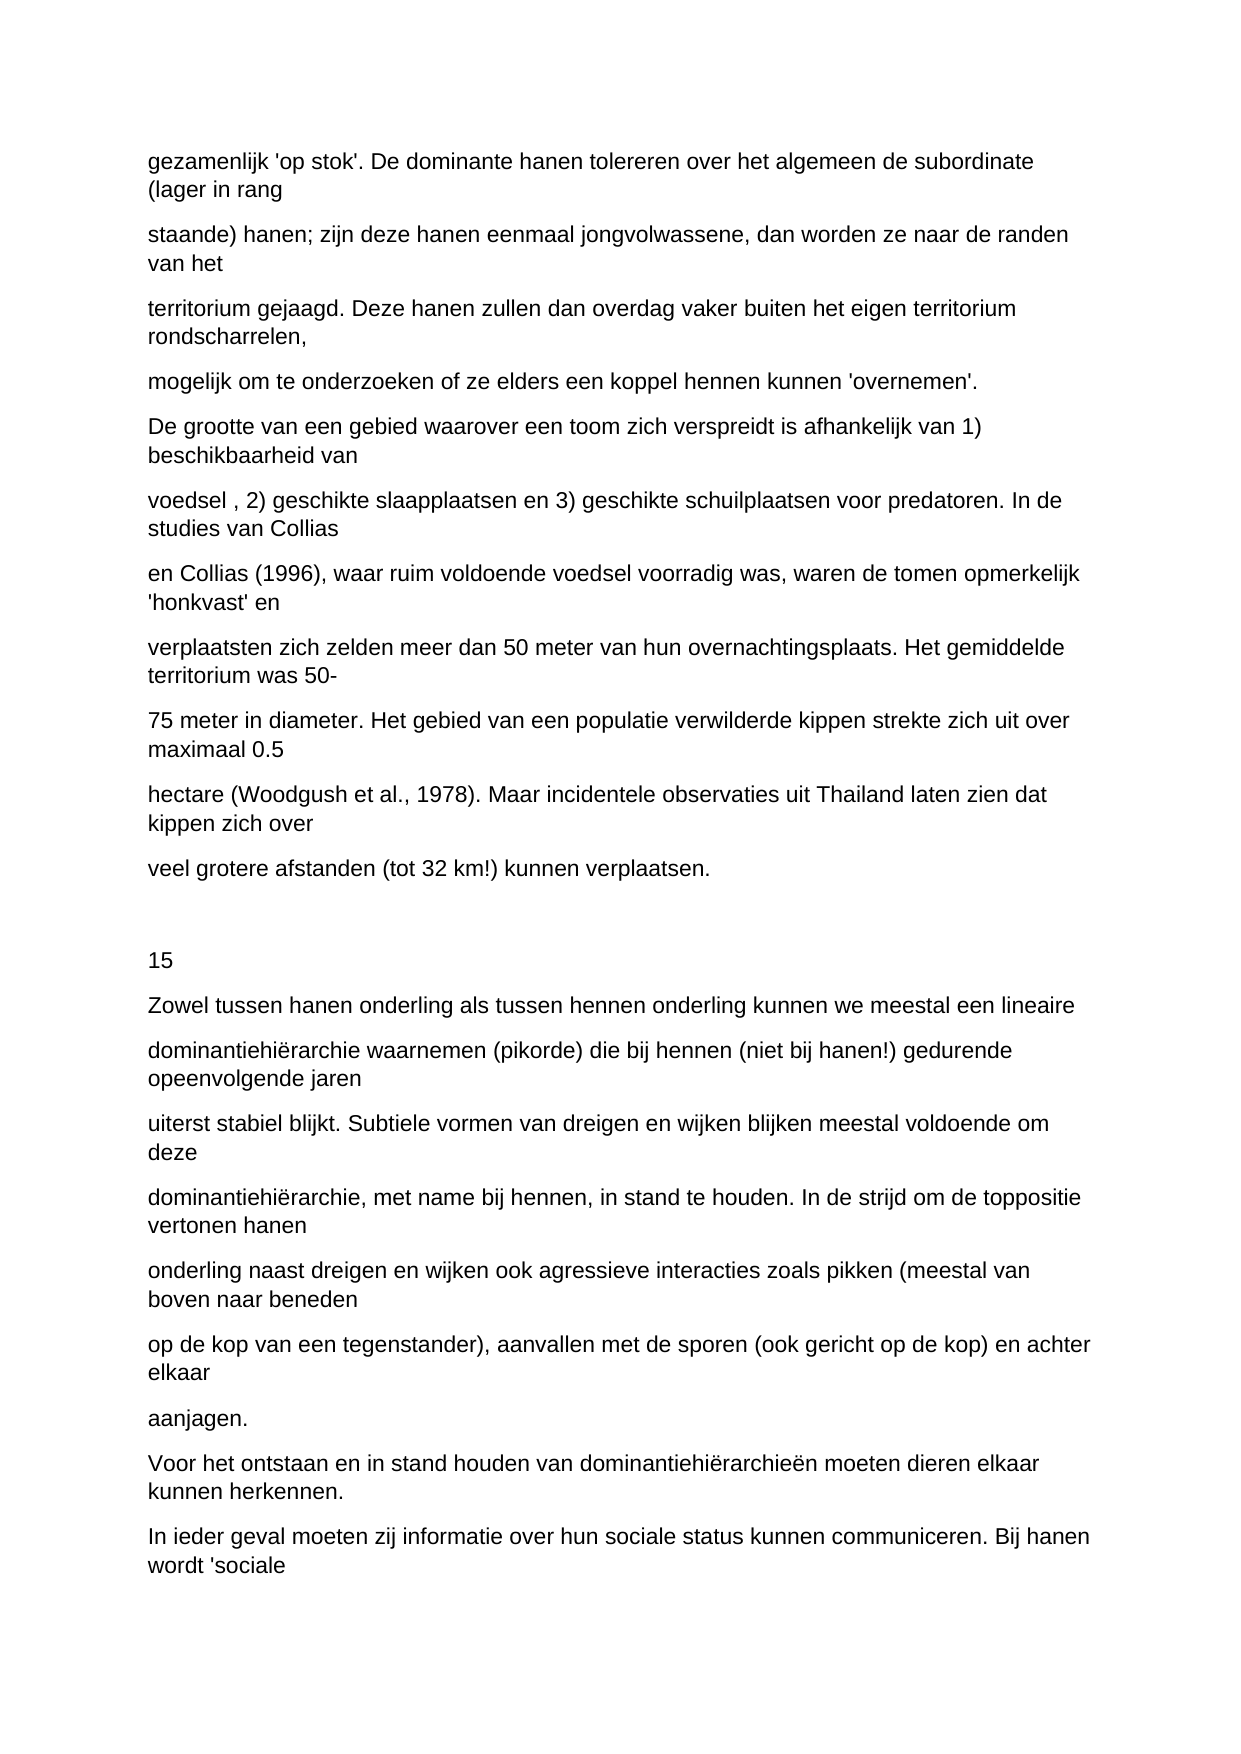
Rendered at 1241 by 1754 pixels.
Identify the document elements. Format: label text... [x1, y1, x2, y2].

text territorium gejaagd. Deze hanen zullen dan overdag vaker buiten het eigen territorium rondscharrelen, [148, 295, 1093, 349]
text op de kop van een tegenstander), aanvallen met de sporen (ook gericht op de kop) en achter elkaar [148, 1331, 1093, 1386]
text Voor het ontstaan en in stand houden van dominantiehiërarchieën moeten dieren elkaar kunnen herkennen. [148, 1449, 1093, 1504]
text verplaatsten zich zelden meer dan 50 meter van hun overnachtingsplaats. Het gemiddelde territorium was 50- [148, 634, 1093, 689]
text Zowel tussen hanen onderling als tussen hennen onderling kunnen we meestal een lineaire [148, 992, 1093, 1018]
text uiterst stabiel blijkt. Subtiele vormen van dreigen en wijken blijken meestal voldoende om deze [148, 1110, 1093, 1165]
text gezamenlijk 'op stok'. De dominante hanen tolereren over het algemeen de subordinate (lager in rang [148, 148, 1093, 202]
text 75 meter in diameter. Het gebied van een populatie verwilderde kippen strekte zich uit over maximaal 0.5 [148, 707, 1093, 762]
text dominantiehiërarchie waarnemen (pikorde) die bij hennen (niet bij hanen!) gedurende opeenvolgende jaren [148, 1037, 1093, 1092]
text In ieder geval moeten zij informatie over hun sociale status kunnen communiceren. Bij hanen wordt 'sociale [148, 1523, 1093, 1578]
text aanjagen. [148, 1404, 1093, 1431]
text De grootte van een gebied waarover een toom zich verspreidt is afhankelijk van 1) beschikbaarheid van [148, 413, 1093, 468]
text veel grotere afstanden (tot 32 km!) kunnen verplaatsen. [148, 854, 1093, 881]
text dominantiehiërarchie, met name bij hennen, in stand te houden. In de strijd om de toppositie vertonen hanen [148, 1184, 1093, 1239]
text onderling naast dreigen en wijken ook agressieve interacties zoals pikken (meestal van boven naar beneden [148, 1257, 1093, 1312]
text voedsel , 2) geschikte slaapplaatsen en 3) geschikte schuilplaatsen voor predatoren. In de studies van Collias [148, 487, 1093, 542]
text hectare (Woodgush et al., 1978). Maar incidentele observaties uit Thailand laten zien dat kippen zich over [148, 781, 1093, 836]
text mogelijk om te onderzoeken of ze elders een koppel hennen kunnen 'overnemen'. [148, 368, 1093, 394]
text 15 [148, 947, 1093, 973]
text en Collias (1996), waar ruim voldoende voedsel voorradig was, waren de tomen opmerkelijk 'honkvast' en [148, 560, 1093, 615]
text staande) hanen; zijn deze hanen eenmaal jongvolwassene, dan worden ze naar de randen van het [148, 221, 1093, 276]
